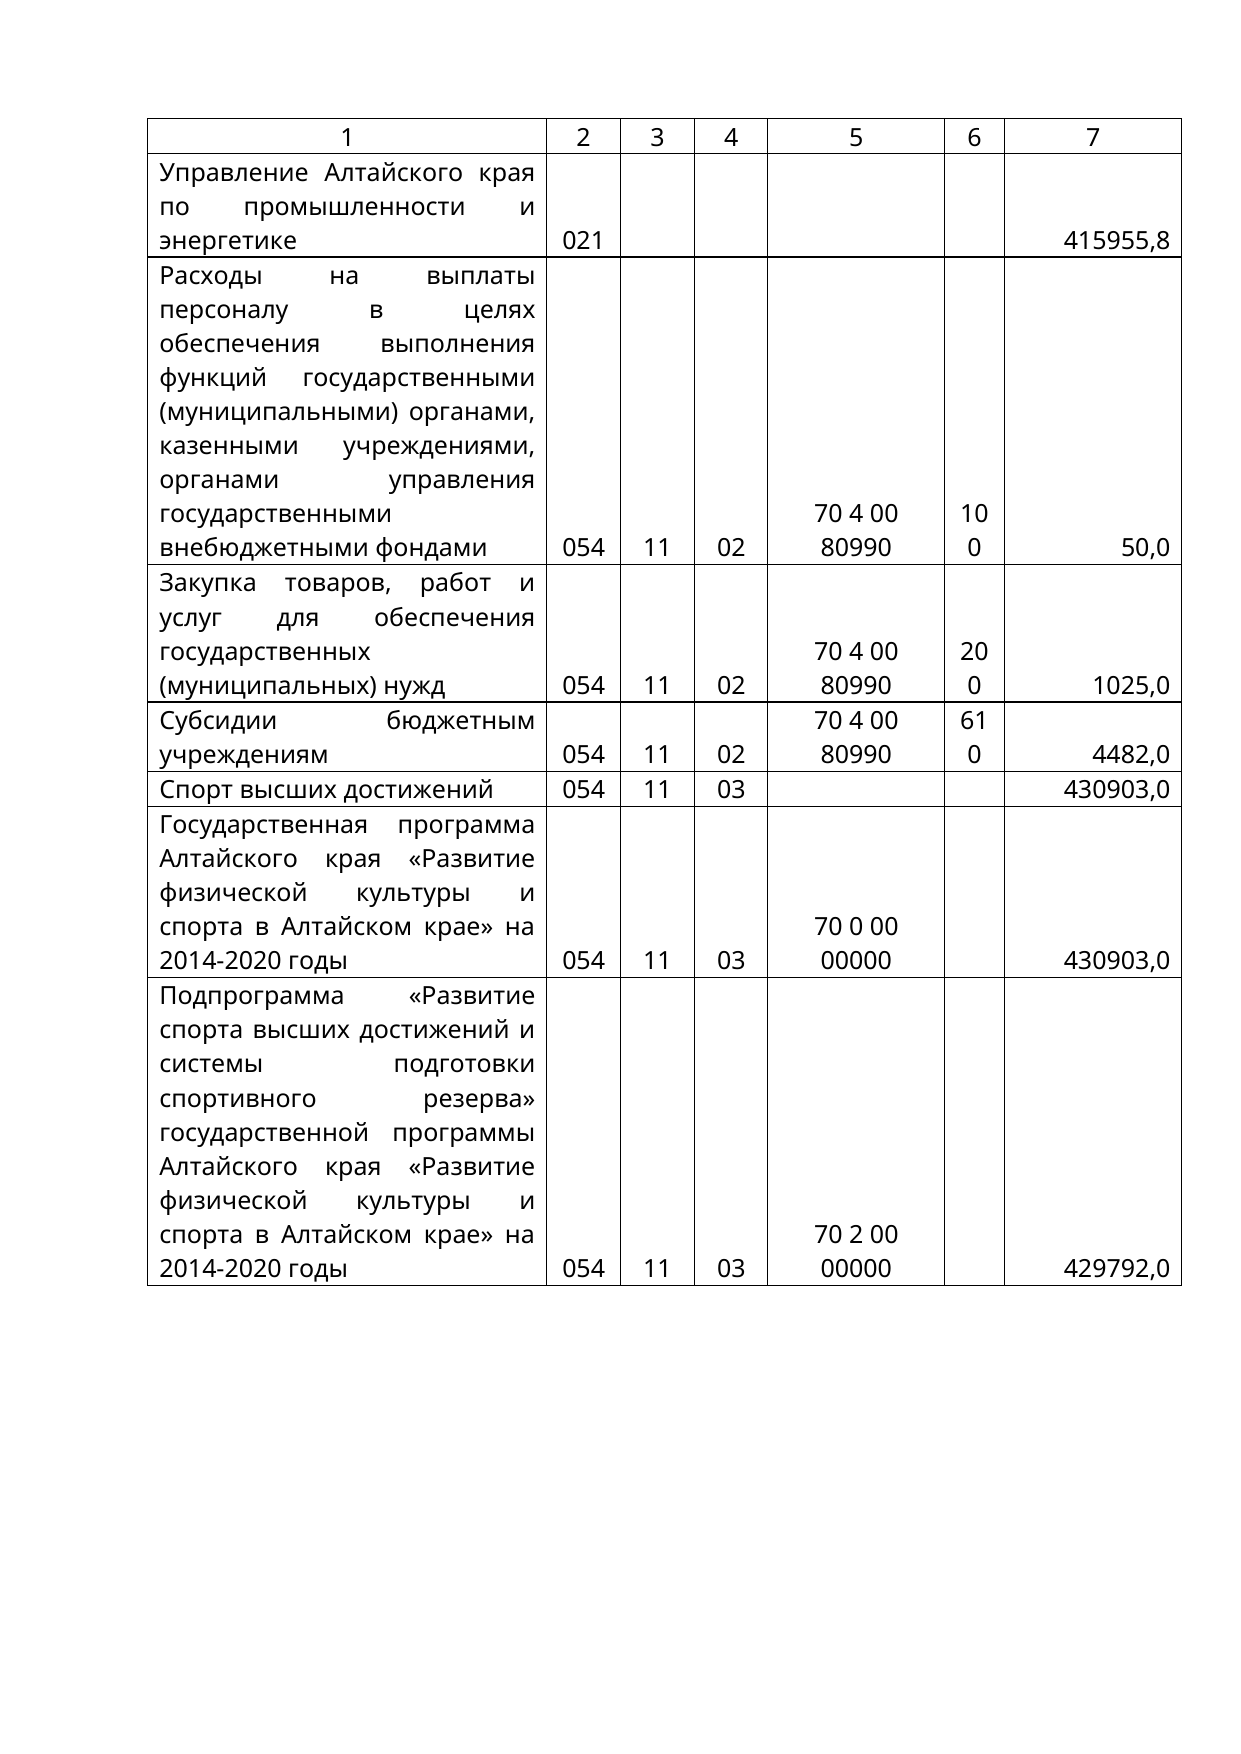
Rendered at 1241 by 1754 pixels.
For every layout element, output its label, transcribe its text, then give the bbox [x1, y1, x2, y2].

table_cell 610 [945, 703, 1004, 771]
table_cell 11 [621, 703, 694, 771]
table_cell 11 [621, 978, 694, 1284]
table_cell [768, 154, 944, 256]
table_cell 70 4 00 80990 [768, 258, 944, 564]
table_cell Закупка товаров, работ и услуг для обеспечения государственных (муниципальных) нужд [148, 565, 546, 701]
table_cell 4482,0 [1005, 703, 1181, 771]
table_cell 430903,0 [1005, 807, 1181, 977]
table_cell 70 4 00 80990 [768, 565, 944, 701]
table_cell 021 [547, 154, 620, 256]
table_cell [945, 772, 1004, 806]
table_cell 70 4 00 80990 [768, 703, 944, 771]
table_cell 03 [695, 772, 767, 806]
table_cell [621, 154, 694, 256]
table_header 7 [1005, 119, 1181, 153]
table_header 3 [621, 119, 694, 153]
table_header 1 [148, 119, 546, 153]
table_cell Субсидии бюджетным учреждениям [148, 703, 546, 771]
table_cell 054 [547, 258, 620, 564]
table_cell [945, 978, 1004, 1284]
table_cell 70 0 00 00000 [768, 807, 944, 977]
table_cell 429792,0 [1005, 978, 1181, 1284]
table_cell 50,0 [1005, 258, 1181, 564]
table_cell Подпрограмма «Развитие спорта высших достижений и системы подготовки спортивного резерва» государственной программы Алтайского края «Развитие физической культуры и спорта в Алтайском крае» на 2014-2020 годы [148, 978, 546, 1284]
table_cell 100 [945, 258, 1004, 564]
table_cell 415955,8 [1005, 154, 1181, 256]
table_cell 02 [695, 258, 767, 564]
table_cell 054 [547, 772, 620, 806]
table_cell Расходы на выплаты персоналу в целях обеспечения выполнения функций государственными (муниципальными) органами, казенными учреждениями, органами управления государственными внебюджетными фондами [148, 258, 546, 564]
table_cell 70 2 00 00000 [768, 978, 944, 1284]
table_cell 03 [695, 978, 767, 1284]
table_cell [695, 154, 767, 256]
table_cell 430903,0 [1005, 772, 1181, 806]
table_cell [768, 772, 944, 806]
table_header 5 [768, 119, 944, 153]
table_cell 054 [547, 978, 620, 1284]
table_header 6 [945, 119, 1004, 153]
table_cell 11 [621, 807, 694, 977]
table_cell 11 [621, 565, 694, 701]
table_cell 02 [695, 703, 767, 771]
table_cell [945, 807, 1004, 977]
table_header 2 [547, 119, 620, 153]
table_cell 11 [621, 772, 694, 806]
table_header 4 [695, 119, 767, 153]
table_cell 1025,0 [1005, 565, 1181, 701]
table_cell 054 [547, 703, 620, 771]
table_cell 200 [945, 565, 1004, 701]
table_cell Спорт высших достижений [148, 772, 546, 806]
table_cell [945, 154, 1004, 256]
table_cell 054 [547, 565, 620, 701]
table_cell Управление Алтайского края по промышленности и энергетике [148, 154, 546, 256]
table_cell Государственная программа Алтайского края «Развитие физической культуры и спорта в Алтайском крае» на 2014-2020 годы [148, 807, 546, 977]
table_cell 11 [621, 258, 694, 564]
table_cell 03 [695, 807, 767, 977]
table_cell 054 [547, 807, 620, 977]
table_cell 02 [695, 565, 767, 701]
